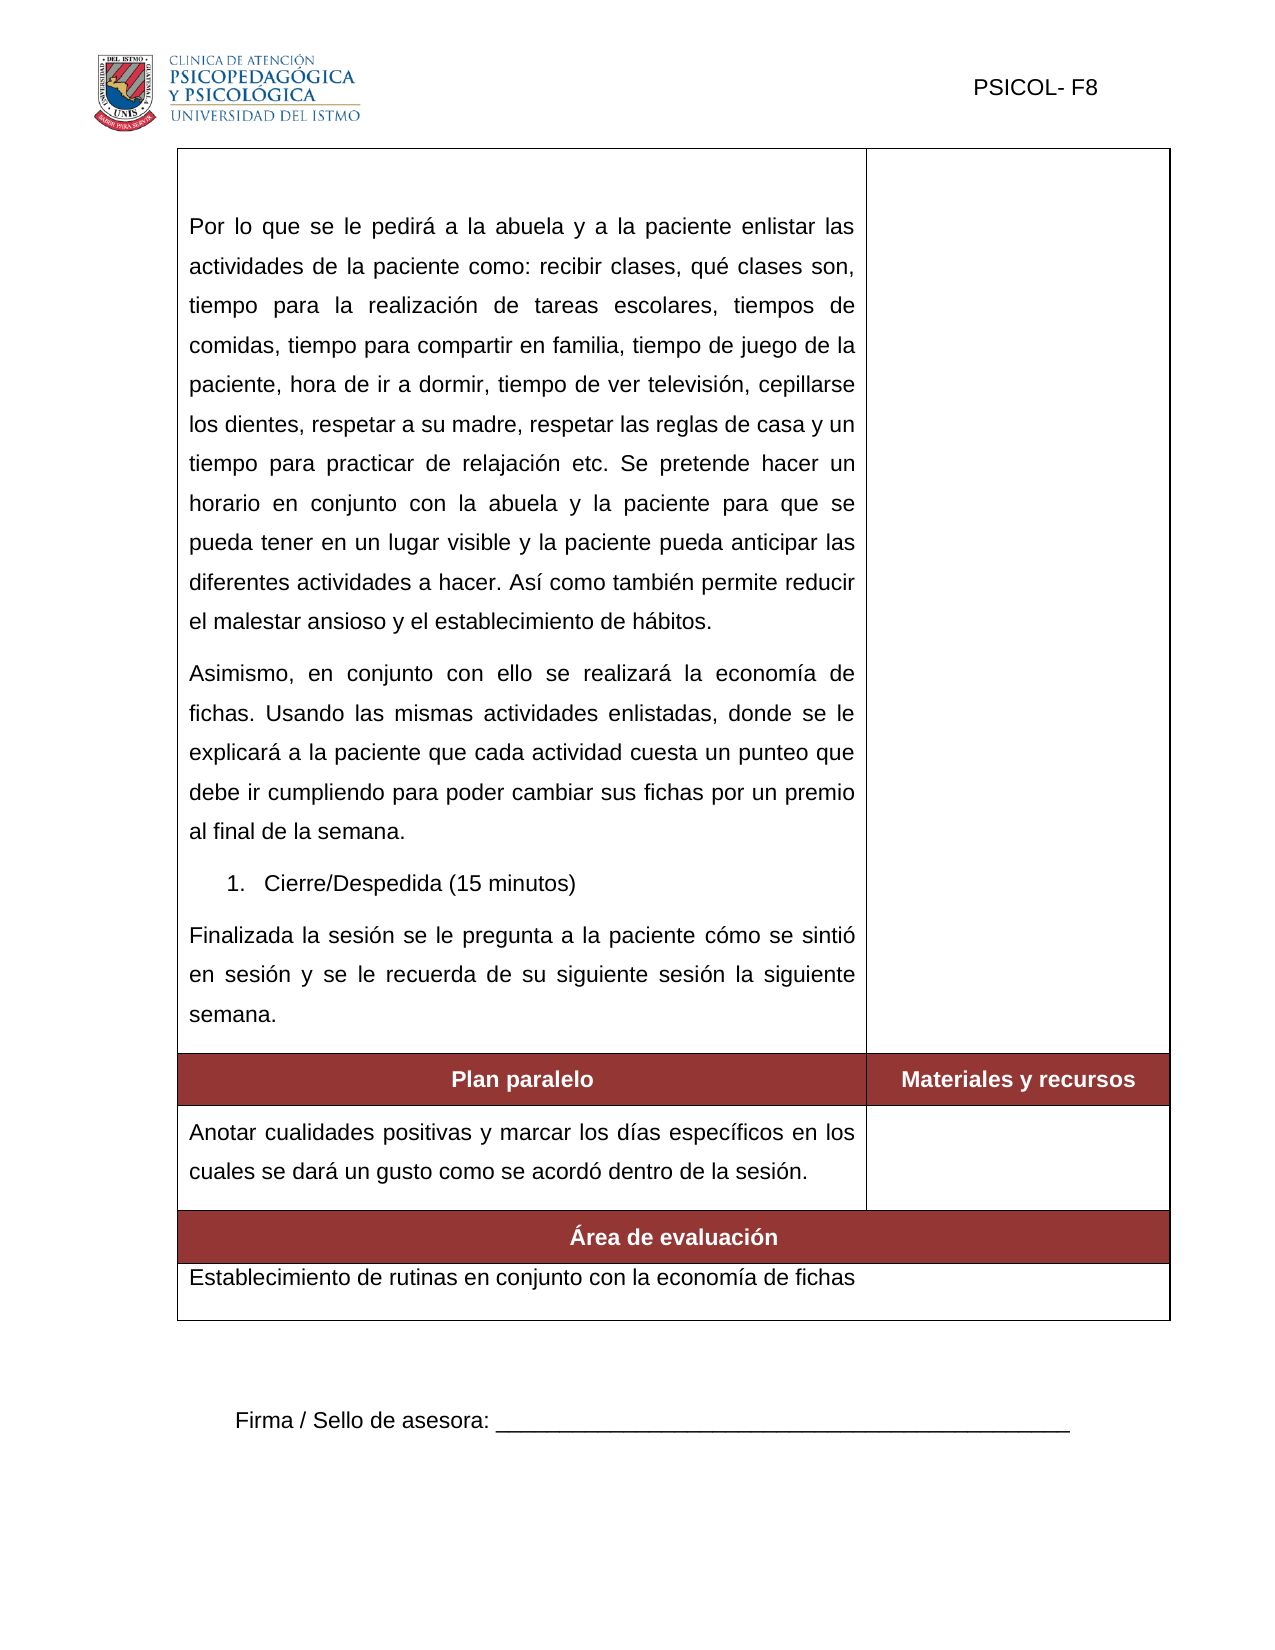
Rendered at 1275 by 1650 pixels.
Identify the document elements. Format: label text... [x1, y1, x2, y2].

table_cell Plan paralelo [178, 1054, 866, 1105]
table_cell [867, 149, 1169, 1053]
text Firma / Sello de asesora: _____________________________________________ [177, 1407, 1127, 1433]
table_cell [178, 149, 866, 1053]
table_cell Materiales y recursos [867, 1054, 1169, 1105]
table_cell Área de evaluación [178, 1211, 1169, 1263]
picture [42, 25, 422, 166]
table_cell Establecimiento de rutinas en conjunto con la economía de fichas [178, 1264, 1169, 1320]
table_cell Anotar cualidades positivas y marcar los días específicos en los cuales se dará un gusto como se acordó dentro de la sesión. [178, 1106, 866, 1210]
table_cell [867, 1106, 1169, 1210]
